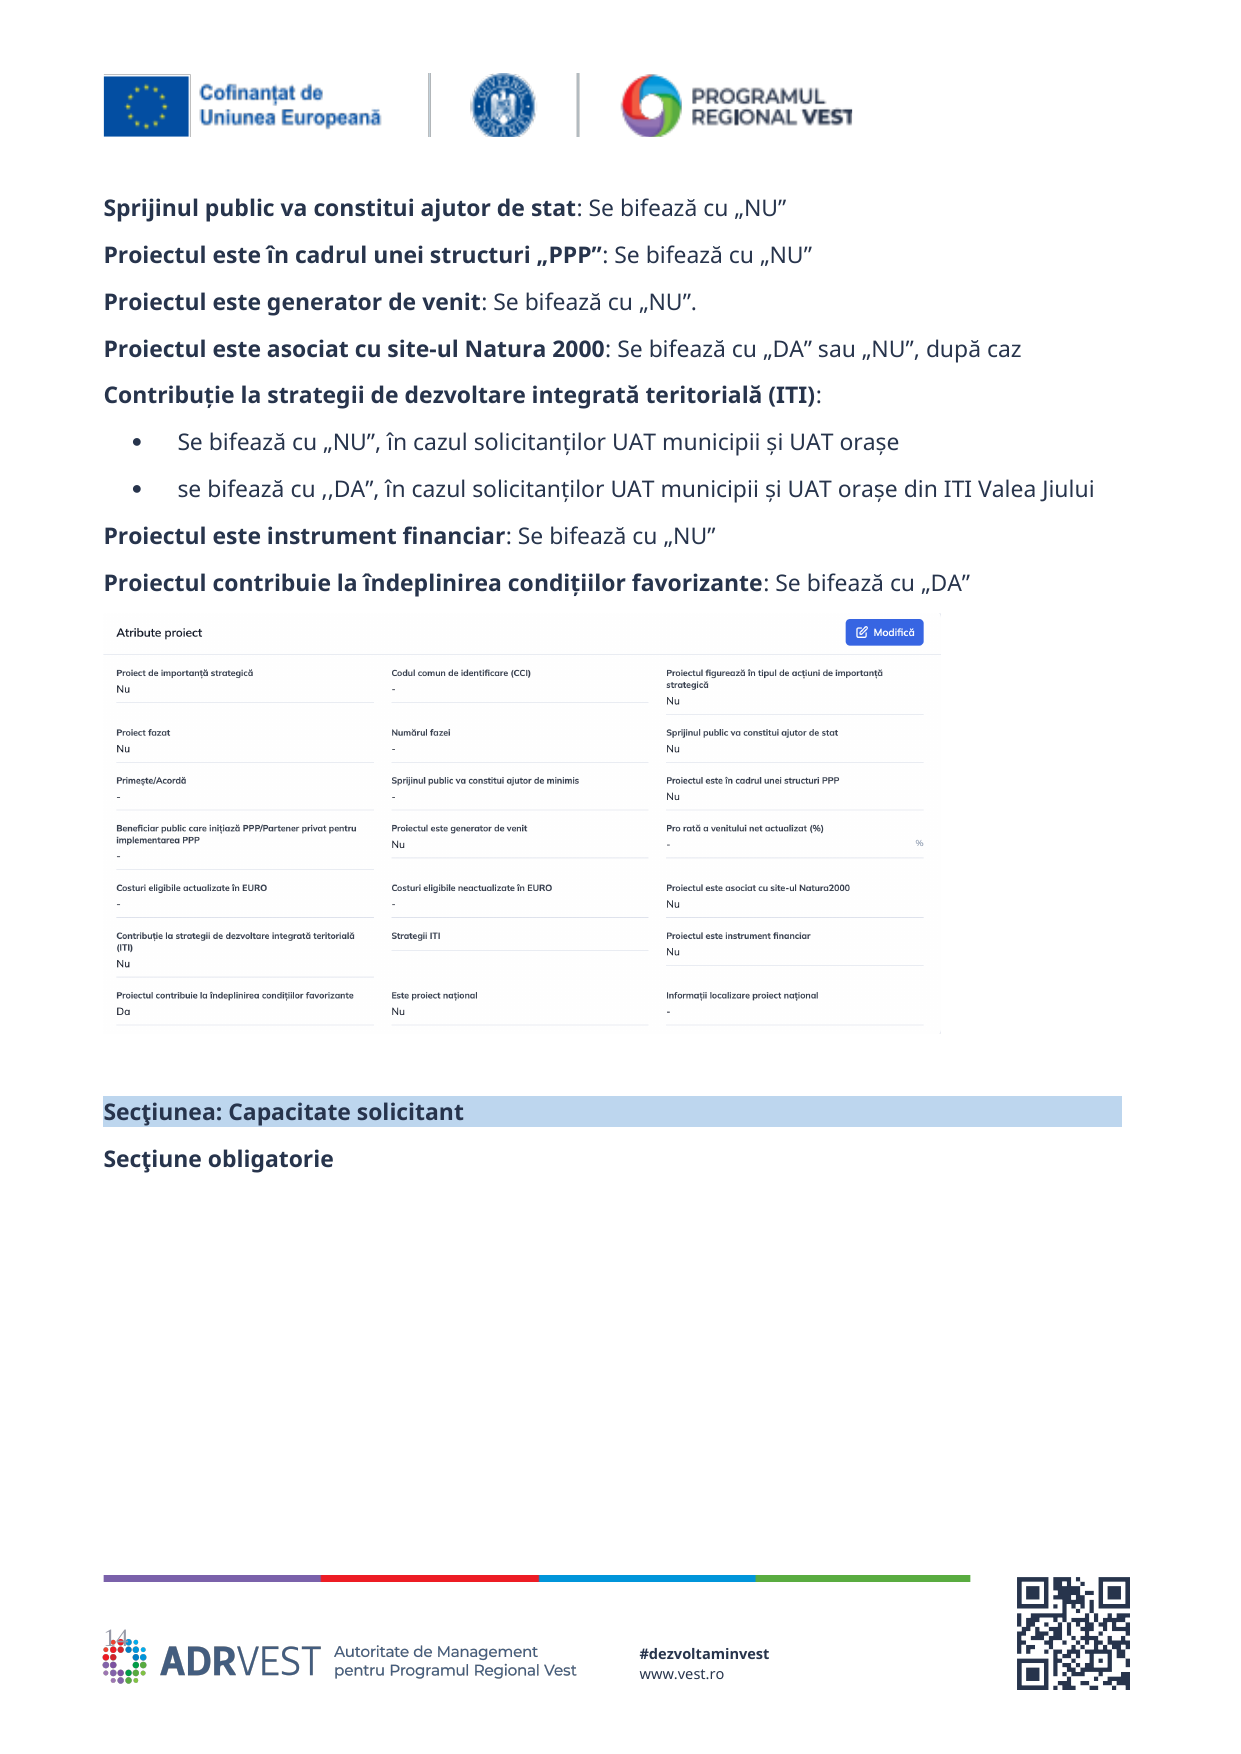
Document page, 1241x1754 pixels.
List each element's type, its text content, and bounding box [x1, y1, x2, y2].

picture [103, 613, 941, 1034]
list se bifează cu ,,DA”, în cazul solicitanților UAT municipii și UAT orașe din ITI Valea Jiului [133, 473, 1122, 504]
list Se bifează cu „NU”, în cazul solicitanților UAT municipii și UAT orașe [133, 426, 1122, 457]
text Secţiunea: Capacitate solicitant [103, 1096, 1122, 1127]
text Proiectul contribuie la îndeplinirea condițiilor favorizante: Se bifează cu „DA” [103, 567, 1122, 598]
text Sprijinul public va constitui ajutor de stat: Se bifează cu „NU” [103, 192, 1122, 223]
text Contribuție la strategii de dezvoltare integrată teritorială (ITI): [103, 379, 1122, 411]
text Proiectul este instrument financiar: Se bifează cu „NU” [103, 520, 1122, 551]
picture [93, 1636, 582, 1687]
text Proiectul este asociat cu site-ul Natura 2000: Se bifează cu „DA” sau „NU”, după caz [103, 332, 1122, 364]
text Proiectul este în cadrul unei structuri „PPP”: Se bifează cu „NU” [103, 239, 1122, 270]
picture [1008, 1568, 1139, 1699]
text Proiectul este generator de venit: Se bifează cu „NU”. [103, 286, 1122, 317]
text Secţiune obligatorie [103, 1143, 1122, 1174]
